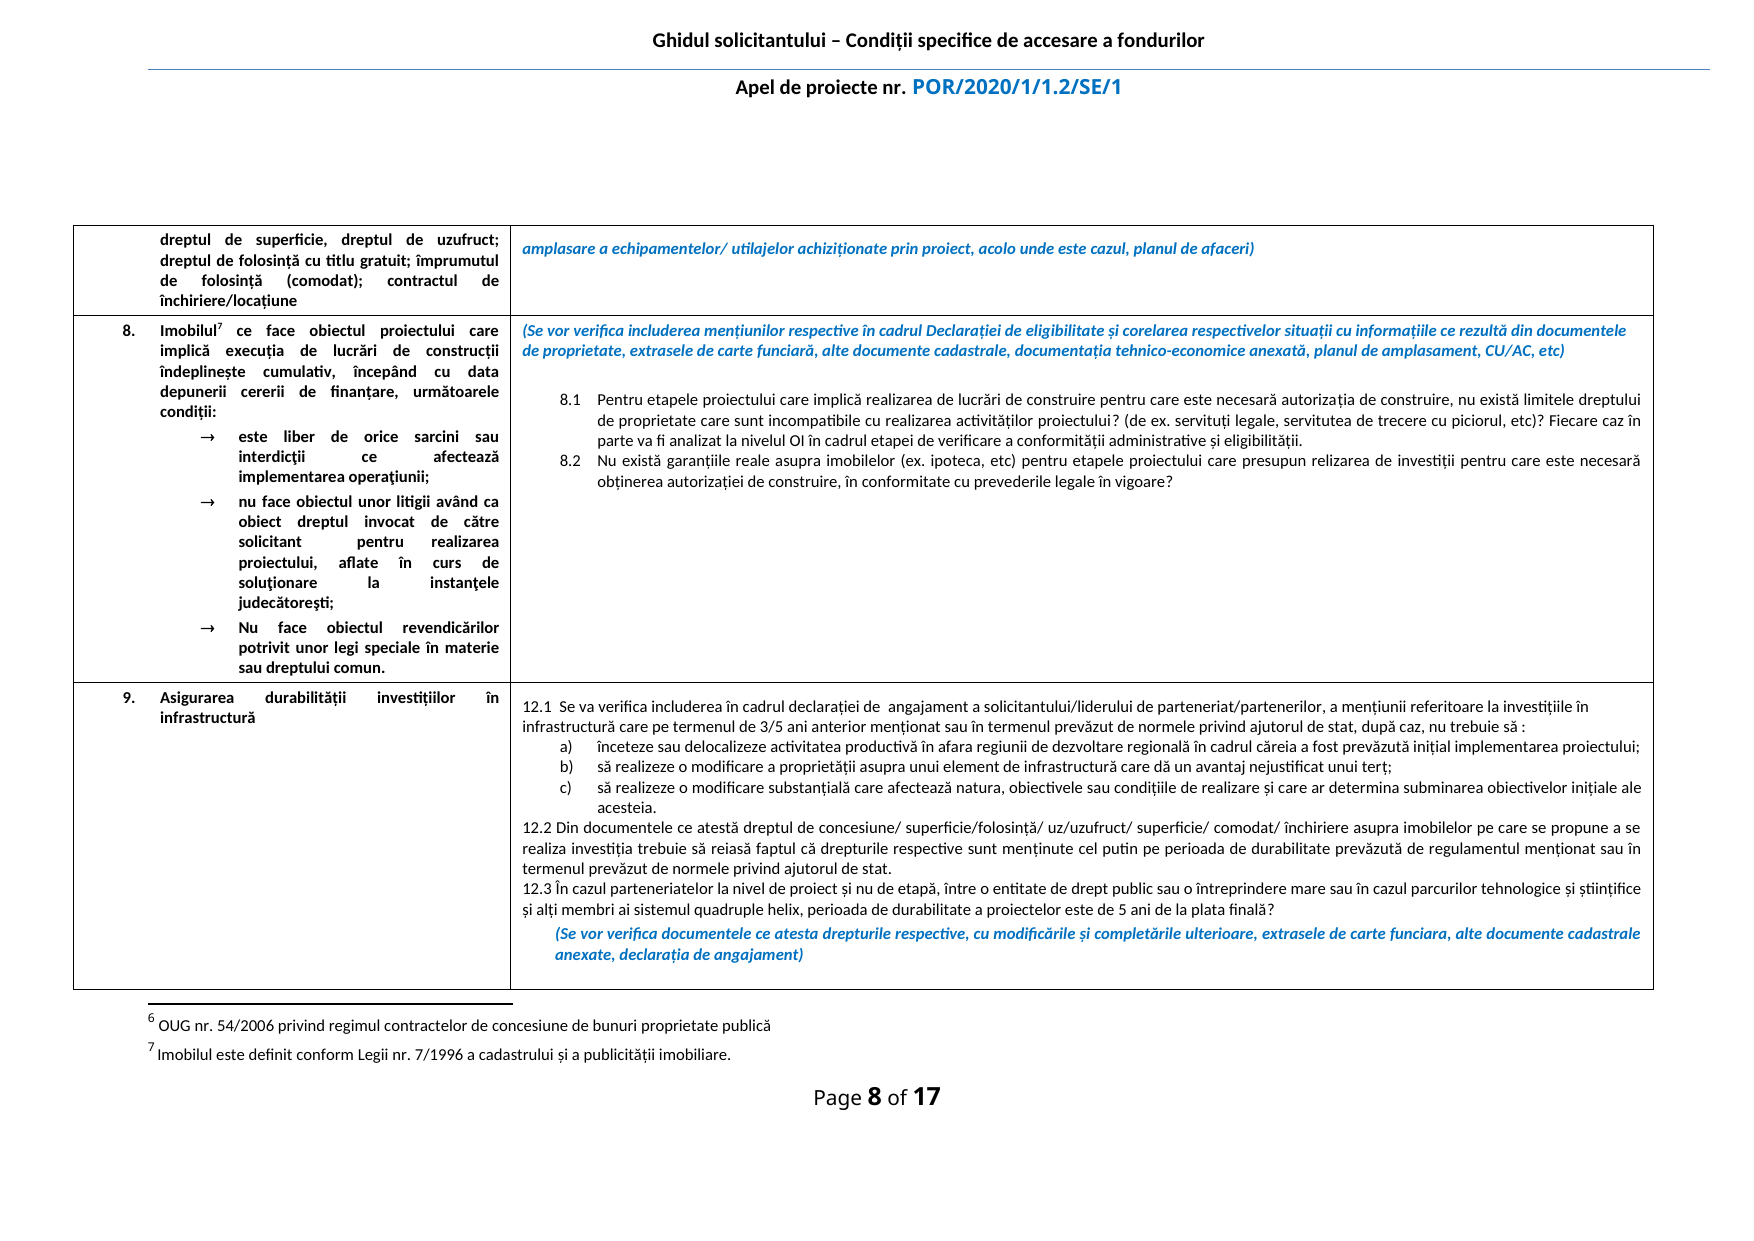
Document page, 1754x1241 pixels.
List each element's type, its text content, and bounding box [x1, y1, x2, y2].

table_cell (Se vor verifica includerea mențiunilor respective în cadrul Declarației de eligibilitate și corelarea respectivelor situații cu informațiile ce rezultă din documentele de proprietate, extrasele de carte funciară, alte documente cadastrale, documentația tehnico-economice anexată, planul de amplasament, CU/AC, etc) Pentru etapele proiectului care implică realizarea de lucrări de construire pentru care este necesară autorizaţia de construire, nu există limitele dreptului de proprietate care sunt incompatibile cu realizarea activităților proiectului? (de ex. servituți legale, servitutea de trecere cu piciorul, etc)? Fiecare caz în parte va fi analizat la nivelul OI în cadrul etapei de verificare a conformității administrative și eligibilității. Nu există garanțiile reale asupra imobilelor (ex. ipoteca, etc) pentru etapele proiectului care presupun relizarea de investiții pentru care este necesară obținerea autorizației de construire, în conformitate cu prevederile legale în vigoare? [511, 316, 1653, 682]
table_cell Asigurarea durabilității investițiilor în infrastructură [74, 683, 510, 988]
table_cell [511, 226, 1653, 315]
table_cell 12.1 Se va verifica includerea în cadrul declarației de angajament a solicitantului/liderului de parteneriat/partenerilor, a mențiunii referitoare la investițiile în infrastructură care pe termenul de 3/5 ani anterior menționat sau în termenul prevăzut de normele privind ajutorul de stat, după caz, nu trebuie să : înceteze sau delocalizeze activitatea productivă în afara regiunii de dezvoltare regională în cadrul căreia a fost prevăzută inițial implementarea proiectului; să realizeze o modificare a proprietății asupra unui element de infrastructură care dă un avantaj nejustificat unui terţ; să realizeze o modificare substanțială care afectează natura, obiectivele sau condițiile de realizare și care ar determina subminarea obiectivelor inițiale ale acesteia. 12.2 Din documentele ce atestă dreptul de concesiune/ superficie/folosință/ uz/uzufruct/ superficie/ comodat/ închiriere asupra imobilelor pe care se propune a se realiza investiția trebuie să reiasă faptul că drepturile respective sunt menţinute cel putin pe perioada de durabilitate prevăzută de regulamentul menționat sau în termenul prevăzut de normele privind ajutorul de stat. 12.3 În cazul parteneriatelor la nivel de proiect şi nu de etapă, între o entitate de drept public sau o întreprindere mare sau în cazul parcurilor tehnologice şi ştiinţifice şi alţi membri ai sistemul quadruple helix, perioada de durabilitate a proiectelor este de 5 ani de la plata finală? (Se vor verifica documentele ce atesta drepturile respective, cu modificările și completările ulterioare, extrasele de carte funciara, alte documente cadastrale anexate, declaraţia de angajament) [511, 683, 1653, 988]
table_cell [74, 226, 510, 315]
table_cell Imobilul ce face obiectul proiectului care implică execuţia de lucrări de construcţii îndeplineşte cumulativ, începând cu data depunerii cererii de finanţare, următoarele condiţii: este liber de orice sarcini sau interdicţii ce afectează implementarea operaţiunii; nu face obiectul unor litigii având ca obiect dreptul invocat de către solicitant pentru realizarea proiectului, aflate în curs de soluţionare la instanţele judecătoreşti; Nu face obiectul revendicărilor potrivit unor legi speciale în materie sau dreptului comun. [74, 316, 510, 682]
